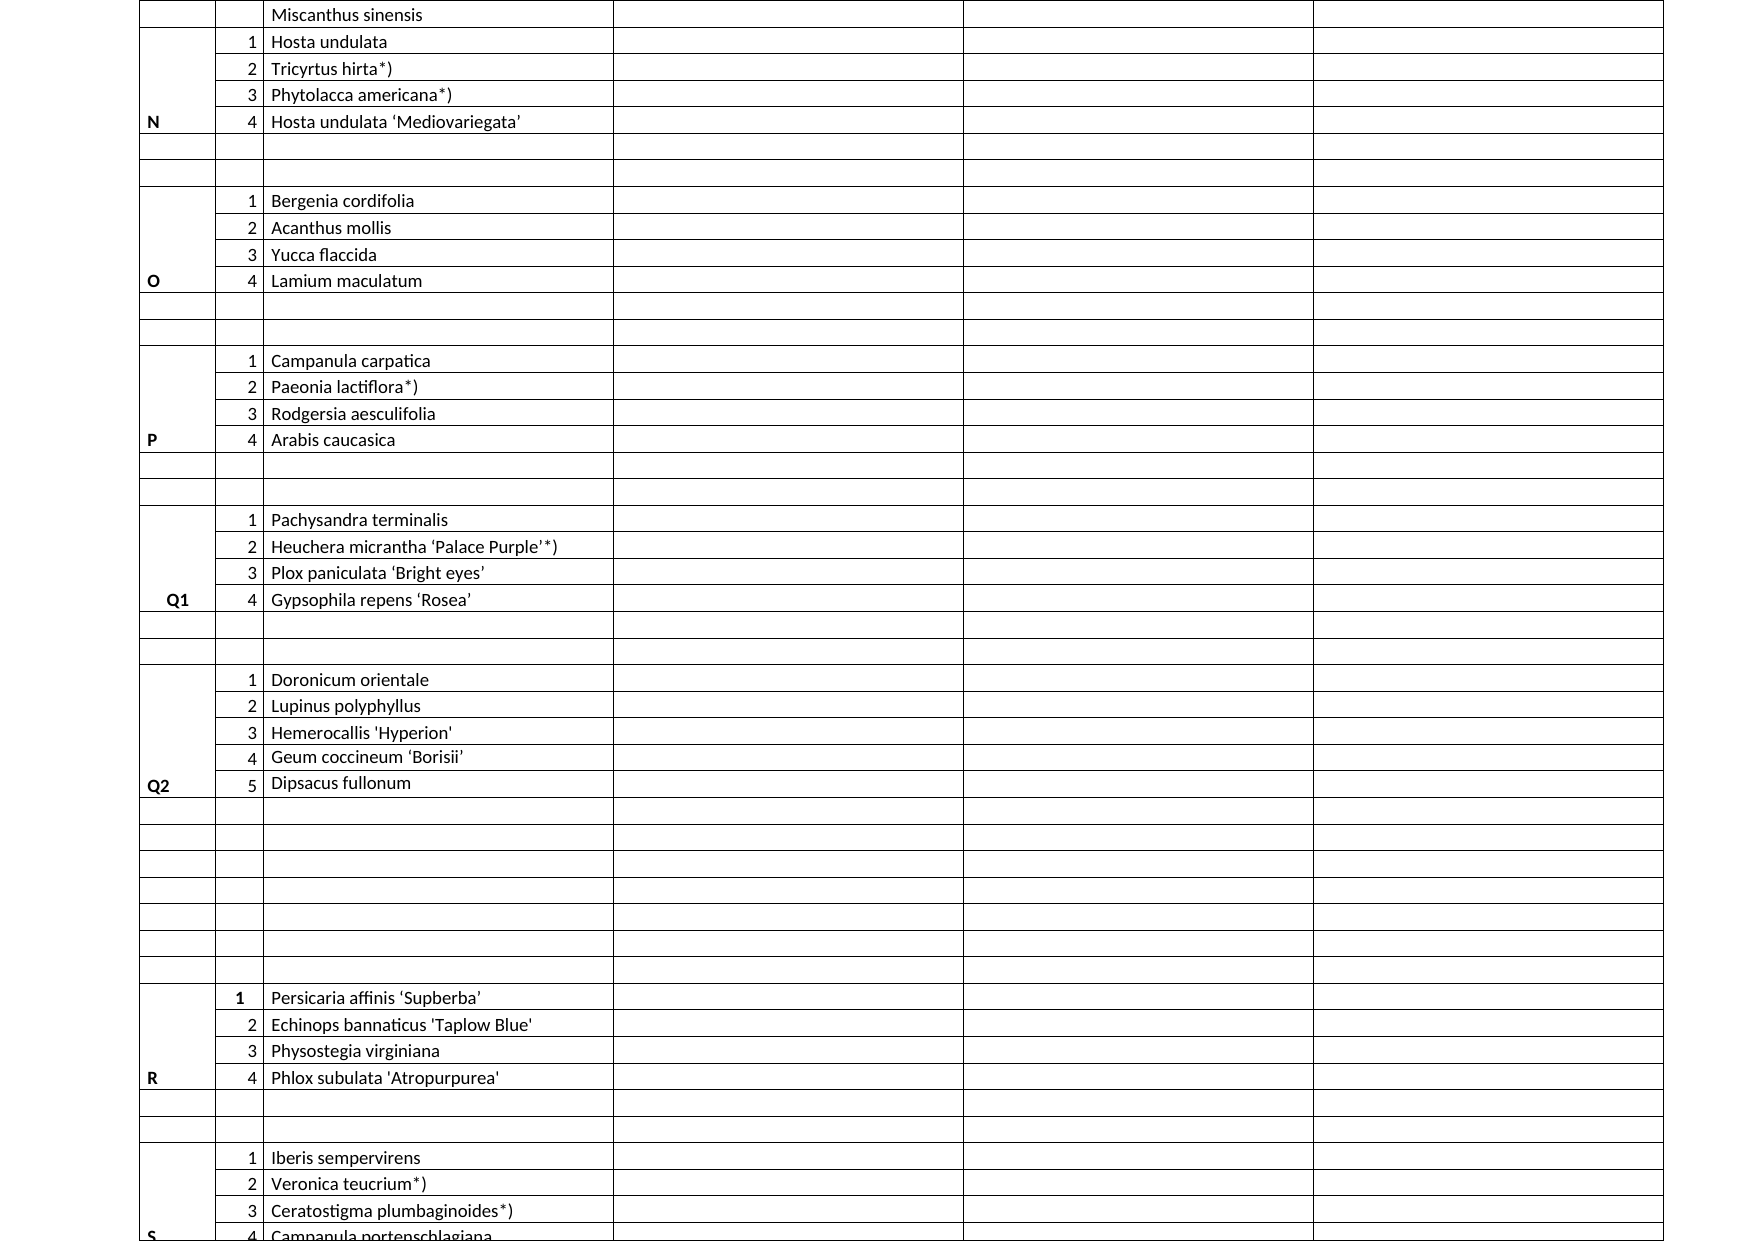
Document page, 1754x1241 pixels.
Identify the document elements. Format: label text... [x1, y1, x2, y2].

table_cell [614, 240, 963, 266]
table_cell [1314, 1037, 1663, 1062]
table_cell 1 [216, 506, 263, 531]
table_cell [614, 904, 963, 930]
table_cell [216, 320, 263, 345]
table_cell [140, 825, 215, 850]
table_cell [964, 532, 1313, 558]
table_cell [964, 1170, 1313, 1195]
table_cell [614, 825, 963, 850]
table_cell 5 [216, 771, 263, 797]
table_cell 4 [216, 267, 263, 292]
table_cell 2 [216, 1170, 263, 1195]
table_cell [614, 532, 963, 558]
table_cell [964, 28, 1313, 53]
table_cell Arabis caucasica [264, 426, 613, 452]
table_cell [1314, 426, 1663, 452]
table_cell [614, 1037, 963, 1062]
table_cell [614, 1223, 963, 1240]
table_cell Persicaria affinis ‘Supberba’ [264, 984, 613, 1009]
table_cell [1314, 453, 1663, 478]
table_cell 2 [216, 214, 263, 239]
table_cell [216, 878, 263, 903]
table_cell [1314, 771, 1663, 797]
table_cell [964, 1064, 1313, 1089]
table_cell [964, 81, 1313, 106]
table_header [1314, 1, 1663, 27]
table_cell [964, 240, 1313, 266]
table_cell 1 [216, 984, 263, 1009]
table_cell [964, 718, 1313, 744]
table_cell [140, 453, 215, 478]
table_cell 2 [216, 532, 263, 558]
table_cell [1314, 1170, 1663, 1195]
table_cell [264, 453, 613, 478]
table_cell 4 [216, 426, 263, 452]
table_cell [216, 639, 263, 664]
table_cell [264, 160, 613, 186]
table_cell Acanthus mollis [264, 214, 613, 239]
table_cell [964, 293, 1313, 319]
table_cell 2 [216, 692, 263, 717]
table_cell [1314, 1064, 1663, 1089]
table_cell [264, 931, 613, 956]
table_cell [1314, 373, 1663, 398]
table_cell [1314, 825, 1663, 850]
table_cell Campanula portenschlagiana [264, 1223, 613, 1240]
table_cell P [140, 346, 215, 452]
table_cell [140, 639, 215, 664]
table_cell [1314, 1223, 1663, 1240]
table_cell [614, 612, 963, 637]
table_cell [964, 931, 1313, 956]
table_cell [964, 1117, 1313, 1142]
table_cell [614, 293, 963, 319]
table_header [216, 1, 263, 27]
table_cell [964, 400, 1313, 425]
table_cell [1314, 134, 1663, 159]
table_cell [1314, 1143, 1663, 1169]
table_cell [216, 825, 263, 850]
table_cell [1314, 346, 1663, 372]
table_cell Plox paniculata ‘Bright eyes’ [264, 559, 613, 584]
table_cell [1314, 931, 1663, 956]
table_cell [614, 81, 963, 106]
table_cell [614, 1117, 963, 1142]
table_cell [264, 957, 613, 983]
table_cell [964, 214, 1313, 239]
table_header Miscanthus sinensis [264, 1, 613, 27]
table_cell [1314, 639, 1663, 664]
table_cell [614, 1064, 963, 1089]
table_cell 3 [216, 559, 263, 584]
table_cell 1 [216, 187, 263, 212]
table_cell [216, 1090, 263, 1116]
table_cell Rodgersia aesculifolia [264, 400, 613, 425]
table_cell [1314, 81, 1663, 106]
table_cell 3 [216, 240, 263, 266]
table_cell Tricyrtus hirta*) [264, 54, 613, 80]
table_cell [964, 665, 1313, 691]
table_cell [140, 851, 215, 877]
table_cell [614, 665, 963, 691]
table_cell Q1 [140, 506, 215, 611]
table_cell [264, 851, 613, 877]
table_cell [1314, 1090, 1663, 1116]
table_header [140, 1, 215, 27]
table_cell [264, 904, 613, 930]
table_cell [964, 585, 1313, 611]
table_cell [1314, 692, 1663, 717]
table_cell [140, 904, 215, 930]
table_cell [264, 134, 613, 159]
table_cell Lupinus polyphyllus [264, 692, 613, 717]
table_cell [964, 878, 1313, 903]
table_cell Hosta undulata ‘Mediovariegata’ [264, 107, 613, 133]
table_cell [614, 1010, 963, 1036]
table_cell [964, 479, 1313, 505]
table_cell [964, 1010, 1313, 1036]
table_cell [614, 1170, 963, 1195]
table_cell [1314, 851, 1663, 877]
table_cell [140, 931, 215, 956]
table_cell 4 [216, 745, 263, 770]
table_cell [614, 426, 963, 452]
table_cell [140, 878, 215, 903]
table_cell 2 [216, 1010, 263, 1036]
table_cell 1 [216, 665, 263, 691]
table_cell [614, 134, 963, 159]
table_cell [964, 1196, 1313, 1222]
table_cell [264, 612, 613, 637]
table_cell N [140, 28, 215, 133]
table_cell [1314, 612, 1663, 637]
table_cell Doronicum orientale [264, 665, 613, 691]
table_cell [140, 134, 215, 159]
table_cell [614, 957, 963, 983]
table_cell [964, 1037, 1313, 1062]
table_cell 1 [216, 346, 263, 372]
table_cell [1314, 559, 1663, 584]
table_cell [614, 771, 963, 797]
table_cell [614, 984, 963, 1009]
table_cell [1314, 984, 1663, 1009]
table_cell 4 [216, 107, 263, 133]
table_cell [614, 214, 963, 239]
table_cell [614, 798, 963, 823]
table_cell [614, 54, 963, 80]
table_cell [614, 1143, 963, 1169]
table_cell Gypsophila repens ‘Rosea’ [264, 585, 613, 611]
table_cell [1314, 718, 1663, 744]
table_cell [140, 798, 215, 823]
table_cell [216, 612, 263, 637]
table_cell [964, 745, 1313, 770]
table_cell [264, 479, 613, 505]
table_cell [264, 320, 613, 345]
table_cell [964, 54, 1313, 80]
table_cell [614, 718, 963, 744]
table_cell [1314, 214, 1663, 239]
table_cell [964, 320, 1313, 345]
table_cell [614, 559, 963, 584]
table_cell [964, 107, 1313, 133]
table_cell 1 [216, 28, 263, 53]
table_cell [614, 346, 963, 372]
table_cell R [140, 984, 215, 1089]
table_cell [1314, 107, 1663, 133]
table_cell 4 [216, 1223, 263, 1240]
table_cell [614, 931, 963, 956]
table_cell [1314, 1010, 1663, 1036]
table_cell Iberis sempervirens [264, 1143, 613, 1169]
table_cell [614, 878, 963, 903]
table_cell [614, 692, 963, 717]
table_cell [614, 639, 963, 664]
table_cell [216, 931, 263, 956]
table_cell [964, 1143, 1313, 1169]
table_cell 3 [216, 81, 263, 106]
table_cell [614, 187, 963, 212]
table_cell [964, 851, 1313, 877]
table_cell [614, 1090, 963, 1116]
table_cell Campanula carpatica [264, 346, 613, 372]
table_cell [964, 373, 1313, 398]
table_cell [140, 293, 215, 319]
table_cell [1314, 320, 1663, 345]
table_cell [964, 771, 1313, 797]
table_cell Dipsacus fullonum [264, 771, 613, 797]
table_cell [1314, 240, 1663, 266]
table_cell [1314, 187, 1663, 212]
table_cell Bergenia cordifolia [264, 187, 613, 212]
table_cell 3 [216, 718, 263, 744]
table_cell [614, 453, 963, 478]
table_cell [964, 957, 1313, 983]
table_cell [964, 134, 1313, 159]
table_cell [1314, 54, 1663, 80]
table_cell Phytolacca americana*) [264, 81, 613, 106]
table_cell 3 [216, 400, 263, 425]
table_cell [964, 1090, 1313, 1116]
table_cell [964, 346, 1313, 372]
table_cell Heuchera micrantha ‘Palace Purple’*) [264, 532, 613, 558]
table_cell [1314, 798, 1663, 823]
table_cell [964, 904, 1313, 930]
table_cell [614, 320, 963, 345]
table_cell [964, 825, 1313, 850]
table_cell [264, 293, 613, 319]
table_cell [264, 878, 613, 903]
table_cell 3 [216, 1037, 263, 1062]
table_cell [964, 187, 1313, 212]
table_cell [140, 957, 215, 983]
table_cell [1314, 293, 1663, 319]
table_cell [964, 160, 1313, 186]
table_cell Veronica teucrium*) [264, 1170, 613, 1195]
table_cell [964, 798, 1313, 823]
table_cell Hosta undulata [264, 28, 613, 53]
table_cell [1314, 745, 1663, 770]
table_cell [216, 851, 263, 877]
table_cell [140, 160, 215, 186]
table_cell [964, 559, 1313, 584]
table_cell Ceratostigma plumbaginoides*) [264, 1196, 613, 1222]
table_cell [1314, 400, 1663, 425]
table_cell [964, 984, 1313, 1009]
table_cell 3 [216, 1196, 263, 1222]
table_cell [614, 267, 963, 292]
table_cell S [140, 1143, 215, 1240]
table_cell Yucca flaccida [264, 240, 613, 266]
table_cell [964, 639, 1313, 664]
table_cell [1314, 267, 1663, 292]
table_cell [614, 373, 963, 398]
table_cell [614, 400, 963, 425]
table_cell [140, 320, 215, 345]
table_cell [1314, 957, 1663, 983]
table_cell [1314, 28, 1663, 53]
table_cell [216, 957, 263, 983]
table_cell [614, 851, 963, 877]
table_cell [614, 506, 963, 531]
table_cell [1314, 904, 1663, 930]
table_cell [964, 267, 1313, 292]
table_cell [614, 479, 963, 505]
table_cell [964, 453, 1313, 478]
table_cell Echinops bannaticus 'Taplow Blue' [264, 1010, 613, 1036]
table_cell Lamium maculatum [264, 267, 613, 292]
table_cell Physostegia virginiana [264, 1037, 613, 1062]
table_header [614, 1, 963, 27]
table_cell 1 [216, 1143, 263, 1169]
table_cell [964, 692, 1313, 717]
table_cell Q2 [140, 665, 215, 797]
table_cell 2 [216, 373, 263, 398]
table_cell Hemerocallis 'Hyperion' [264, 718, 613, 744]
table_cell [216, 293, 263, 319]
table_cell [1314, 506, 1663, 531]
table_cell [1314, 585, 1663, 611]
table_cell [216, 798, 263, 823]
table_cell [264, 1090, 613, 1116]
table_cell [1314, 479, 1663, 505]
table_cell [1314, 878, 1663, 903]
table_cell [964, 426, 1313, 452]
table_cell [216, 453, 263, 478]
table_cell O [140, 187, 215, 292]
table_cell [1314, 160, 1663, 186]
table_cell [264, 798, 613, 823]
table_cell 4 [216, 585, 263, 611]
table_cell [614, 745, 963, 770]
table_cell [216, 904, 263, 930]
table_cell Phlox subulata 'Atropurpurea' [264, 1064, 613, 1089]
table_cell 4 [216, 1064, 263, 1089]
table_cell [964, 1223, 1313, 1240]
table_cell [216, 160, 263, 186]
table_cell 2 [216, 54, 263, 80]
table_cell [614, 585, 963, 611]
table_cell [264, 1117, 613, 1142]
table_cell [964, 612, 1313, 637]
table_cell [1314, 1117, 1663, 1142]
table_cell [614, 160, 963, 186]
table_cell [216, 134, 263, 159]
table_cell [1314, 1196, 1663, 1222]
table_cell [216, 479, 263, 505]
table_cell [140, 612, 215, 637]
table_cell [614, 28, 963, 53]
table_cell [140, 1090, 215, 1116]
table_cell [614, 1196, 963, 1222]
table_cell [264, 639, 613, 664]
table_cell Geum coccineum ‘Borisii’ [264, 745, 613, 770]
table_cell [964, 506, 1313, 531]
table_cell Paeonia lactiflora*) [264, 373, 613, 398]
table_cell [614, 107, 963, 133]
table_cell [1314, 532, 1663, 558]
table_cell Pachysandra terminalis [264, 506, 613, 531]
table_cell [140, 1117, 215, 1142]
table_cell [264, 825, 613, 850]
table_cell [1314, 665, 1663, 691]
table_header [964, 1, 1313, 27]
table_cell [216, 1117, 263, 1142]
table_cell [140, 479, 215, 505]
